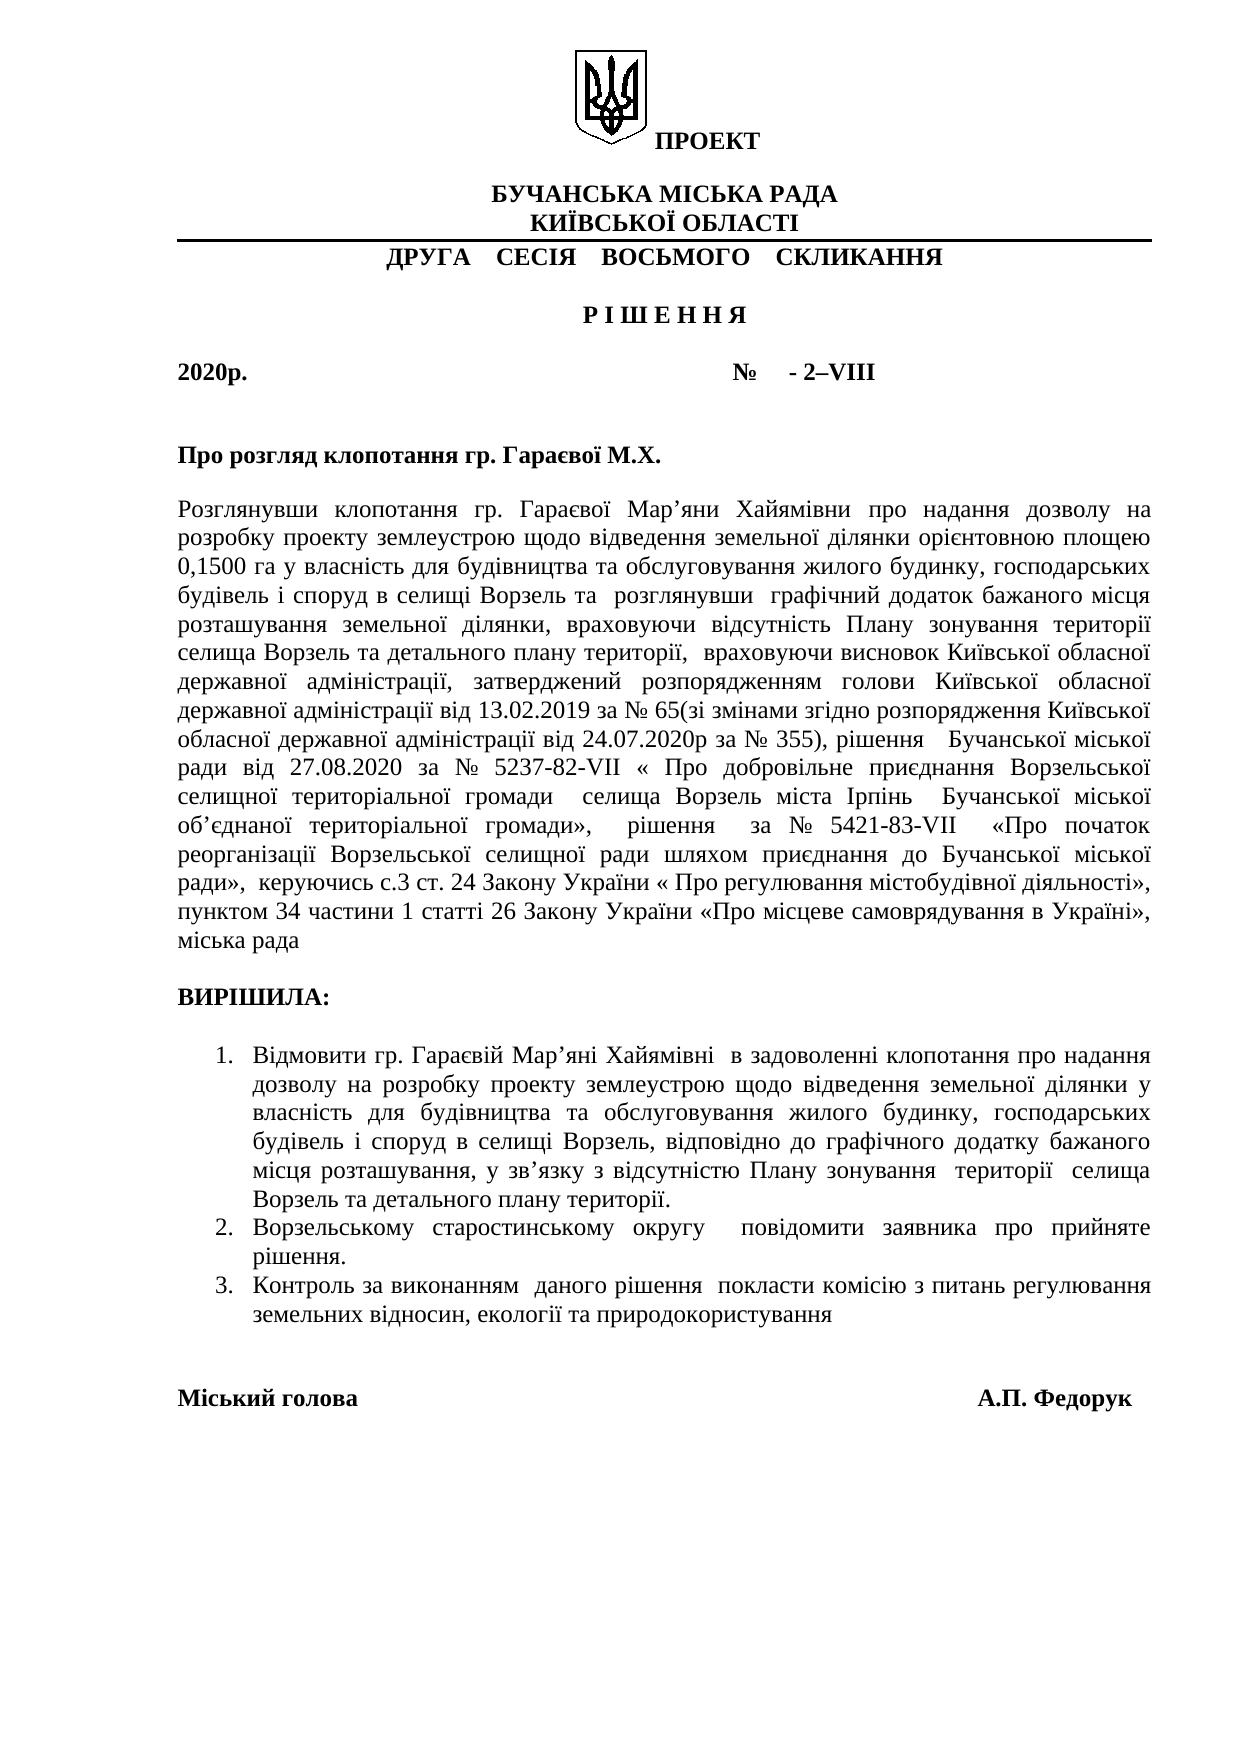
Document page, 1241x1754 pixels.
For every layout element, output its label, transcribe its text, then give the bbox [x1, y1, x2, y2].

text Р І Ш Е Н Н Я [177, 300, 1152, 328]
text Про розгляд клопотання гр. Гараєвої М.Х. [177, 440, 1152, 469]
text Міський голова А.П. Федорук [177, 1383, 1152, 1412]
text 2020р. № - 2–VІІІ [177, 357, 1152, 386]
text ДРУГА СЕСІЯ ВОСЬМОГО СКЛИКАННЯ [177, 242, 1152, 271]
text Розглянувши клопотання гр. Гараєвої Мар’яни Хайямівни про надання дозволу на розробку проекту землеустрою щодо відведення земельної ділянки орієнтовною площею 0,1500 га у власність для будівництва та обслуговування жилого будинку, господарських будівель і споруд в селищі Ворзель та розглянувши графічний додаток бажаного місця розташування земельної ділянки, враховуючи відсутність Плану зонування території селища Ворзель та детального плану території, враховуючи висновок Київської обласної державної адміністрації, затверджений розпорядженням голови Київської обласної державної адміністрації від 13.02.2019 за № 65(зі змінами згідно розпорядження Київської обласної державної адміністрації від 24.07.2020р за № 355), рішення Бучанської міської ради від 27.08.2020 за № 5237-82-VІІ « Про добровільне приєднання Ворзельської селищної територіальної громади селища Ворзель міста Ірпінь Бучанської міської об’єднаної територіальної громади», рішення за № 5421-83-VІІ «Про початок реорганізації Ворзельської селищної ради шляхом приєднання до Бучанської міської ради», керуючись с.3 ст. 24 Закону України « Про регулювання містобудівної діяльності», пунктом 34 частини 1 статті 26 Закону України «Про місцеве самоврядування в Україні», міська рада [177, 494, 1152, 954]
list Контроль за виконанням даного рішення покласти комісію з питань регулювання земельних відносин, екології та природокористування [215, 1270, 1152, 1327]
text ВИРІШИЛА: [177, 982, 1152, 1011]
text БУЧАНСЬКА МІСЬКА РАДА [177, 179, 1152, 208]
text КИЇВСЬКОЇ ОБЛАСТІ [177, 208, 1152, 239]
list Ворзельському старостинському округу повідомити заявника про прийняте рішення. [215, 1212, 1152, 1270]
list Відмовити гр. Гараєвій Мар’яні Хайямівні в задоволенні клопотання про надання дозволу на розробку проекту землеустрою щодо відведення земельної ділянки у власність для будівництва та обслуговування жилого будинку, господарських будівель і споруд в селищі Ворзель, відповідно до графічного додатку бажаного місця розташування, у зв’язку з відсутністю Плану зонування території селища Ворзель та детального плану території. [215, 1040, 1152, 1212]
text ПРОЕКТ [177, 44, 1152, 154]
